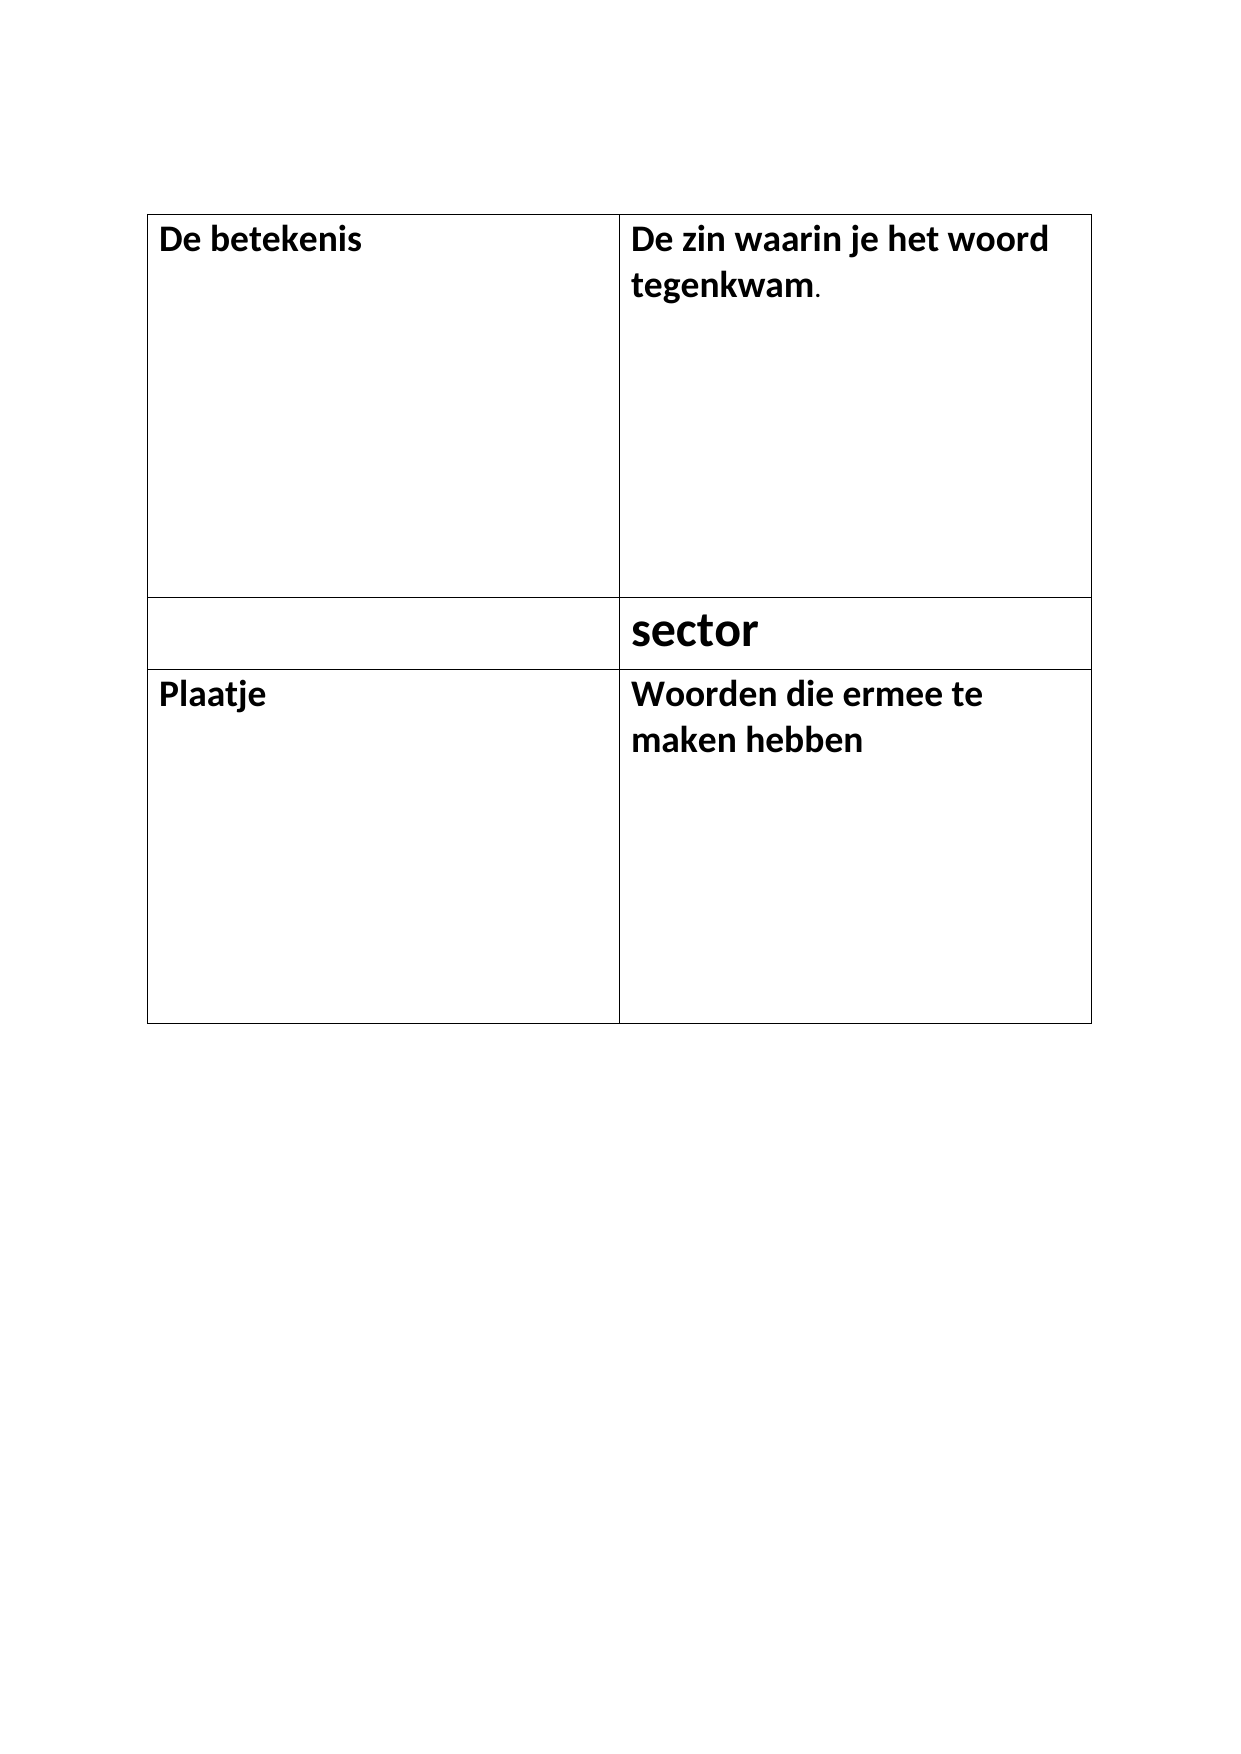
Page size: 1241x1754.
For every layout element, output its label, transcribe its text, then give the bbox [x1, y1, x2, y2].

table_header De betekenis [148, 215, 619, 597]
table_cell Plaatje [148, 670, 619, 1023]
table_header De zin waarin je het woord tegenkwam. [620, 215, 1091, 597]
table_cell sector [620, 598, 1091, 669]
table_cell [148, 598, 619, 669]
table_cell Woorden die ermee te maken hebben [620, 670, 1091, 1023]
